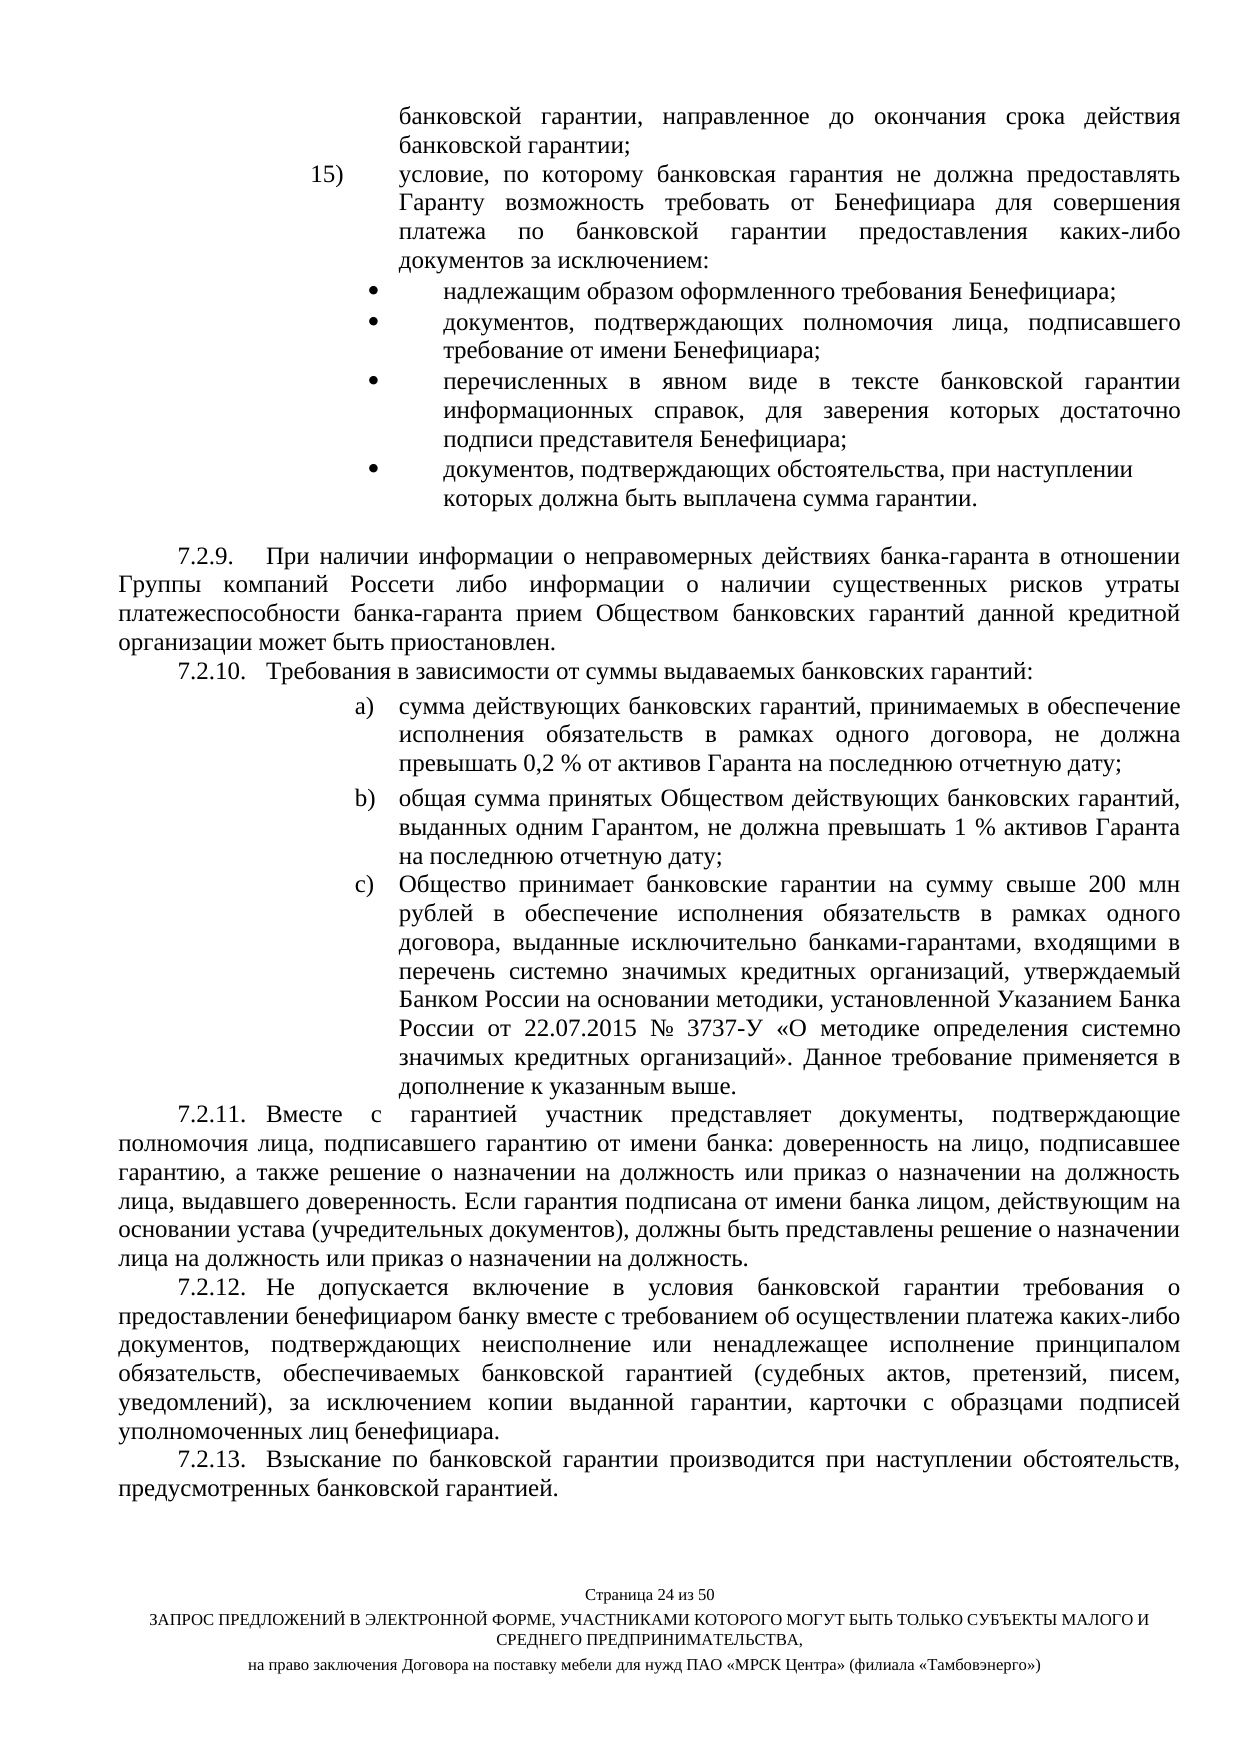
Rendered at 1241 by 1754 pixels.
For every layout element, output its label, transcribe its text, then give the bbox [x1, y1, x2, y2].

list условие, по которому банковская гарантия не должна предоставлять Гаранту возможность требовать от Бенефициара для совершения платежа по банковской гарантии предоставления каких-либо документов за исключением: [310, 159, 1181, 274]
list общая сумма принятых Обществом действующих банковских гарантий, выданных одним Гарантом, не должна превышать 1 % активов Гаранта на последнюю отчетную дату; [354, 783, 1181, 869]
list Вместе с гарантией участник представляет документы, подтверждающие полномочия лица, подписавшего гарантию от имени банка: доверенность на лицо, подписавшее гарантию, а также решение о назначении на должность или приказ о назначении на должность лица, выдавшего доверенность. Если гарантия подписана от имени банка лицом, действующим на основании устава (учредительных документов), должны быть представлены решение о назначении лица на должность или приказ о назначении на должность. [118, 1099, 1181, 1272]
list Не допускается включение в условия банковской гарантии требования о предоставлении бенефициаром банку вместе с требованием об осуществлении платежа каких-либо документов, подтверждающих неисполнение или ненадлежащее исполнение принципалом обязательств, обеспечиваемых банковской гарантией (судебных актов, претензий, писем, уведомлений), за исключением копии выданной гарантии, карточки с образцами подписей уполномоченных лиц бенефициара. [118, 1272, 1181, 1444]
list При наличии информации о неправомерных действиях банка-гаранта в отношении Группы компаний Россети либо информации о наличии существенных рисков утраты платежеспособности банка-гаранта прием Обществом банковских гарантий данной кредитной организации может быть приостановлен. [118, 541, 1181, 656]
list Требования в зависимости от суммы выдаваемых банковских гарантий: [118, 656, 1181, 684]
list документов, подтверждающих полномочия лица, подписавшего требование от имени Бенефициара; [369, 307, 1181, 364]
list документов, подтверждающих обстоятельства, при наступлении которых должна быть выплачена сумма гарантии. [369, 454, 1181, 512]
list Взыскание по банковской гарантии производится при наступлении обстоятельств, предусмотренных банковской гарантией. [118, 1444, 1181, 1502]
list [310, 101, 1181, 159]
list Общество принимает банковские гарантии на сумму свыше 200 млн рублей в обеспечение исполнения обязательств в рамках одного договора, выданные исключительно банками-гарантами, входящими в перечень системно значимых кредитных организаций, утверждаемый Банком России на основании методики, установленной Указанием Банка России от 22.07.2015 № 3737-У «О методике определения системно значимых кредитных организаций». Данное требование применяется в дополнение к указанным выше. [354, 869, 1181, 1099]
list сумма действующих банковских гарантий, принимаемых в обеспечение исполнения обязательств в рамках одного договора, не должна превышать 0,2 % от активов Гаранта на последнюю отчетную дату; [354, 691, 1181, 777]
list надлежащим образом оформленного требования Бенефициара; [369, 276, 1181, 304]
list перечисленных в явном виде в тексте банковской гарантии информационных справок, для заверения которых достаточно подписи представителя Бенефициара; [369, 366, 1181, 452]
